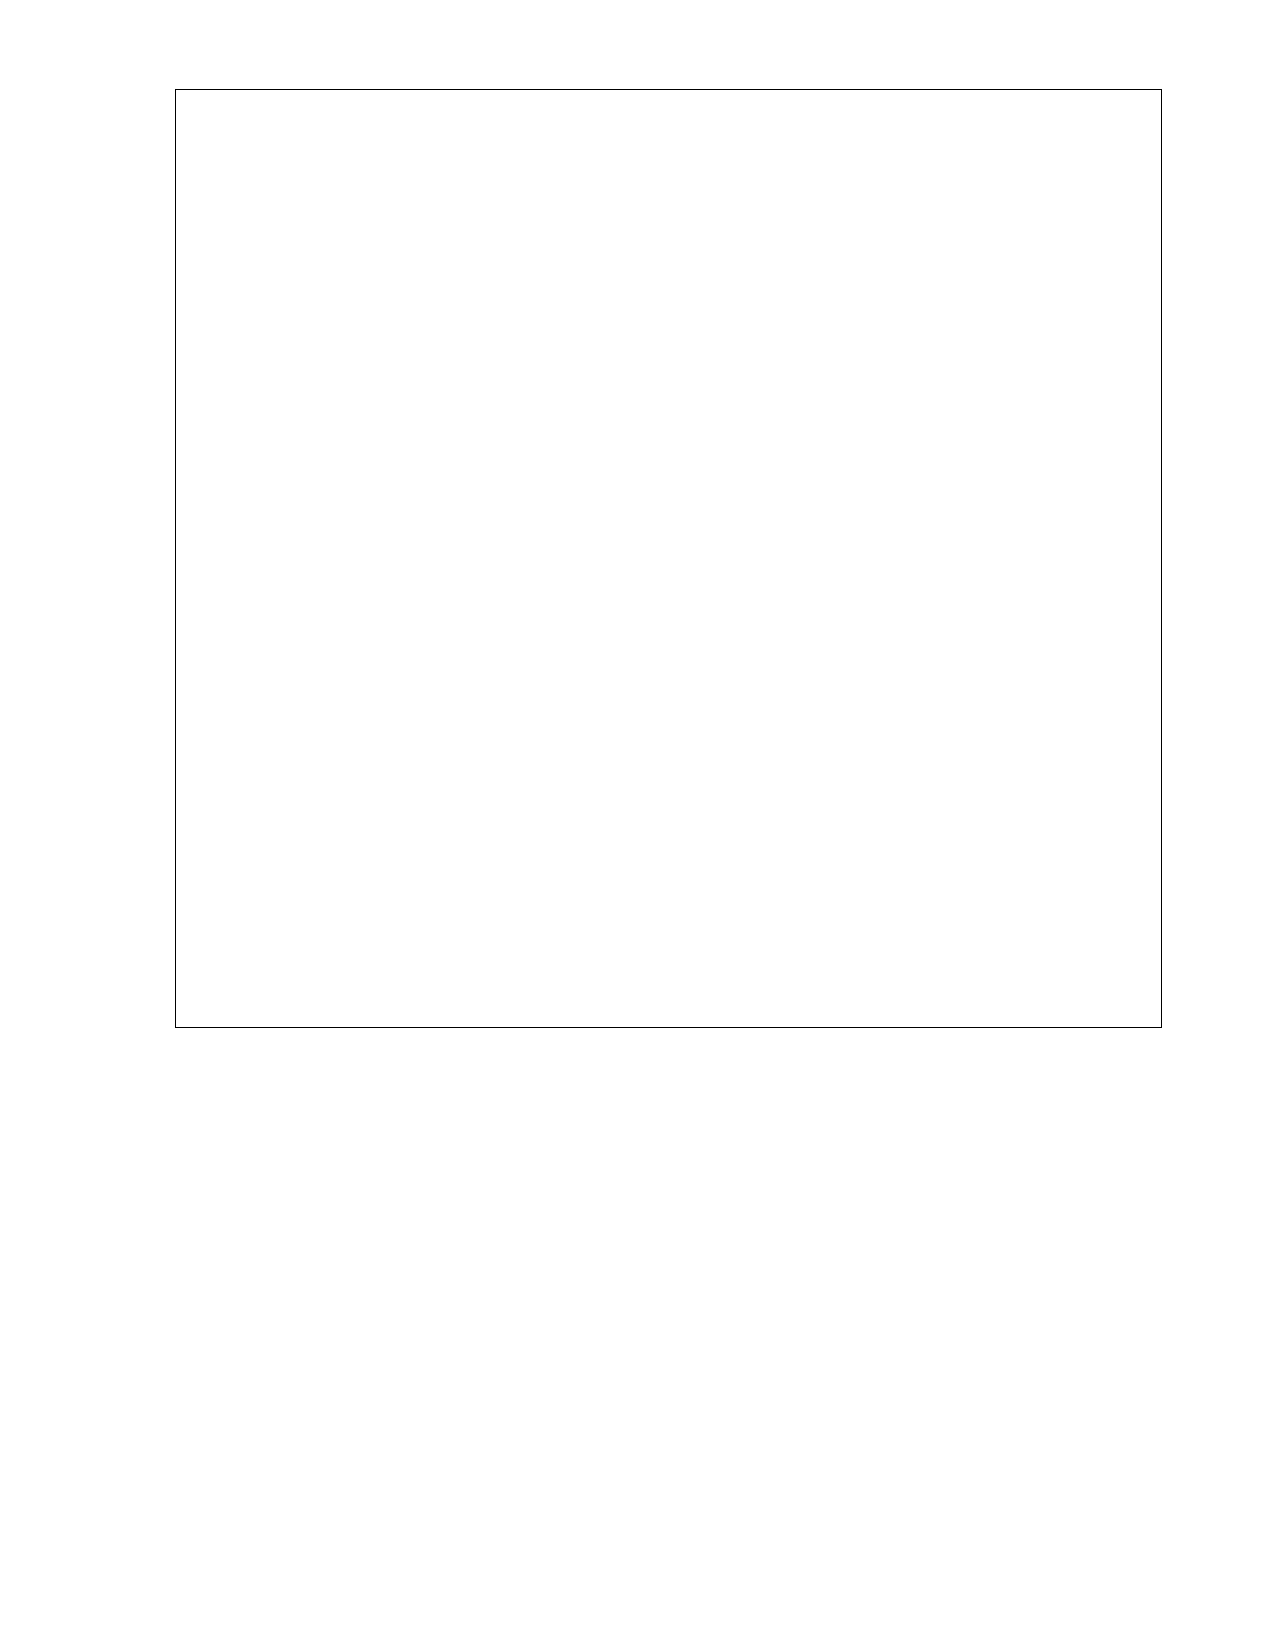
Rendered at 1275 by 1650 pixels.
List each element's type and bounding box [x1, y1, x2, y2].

table_header [176, 90, 1161, 1027]
